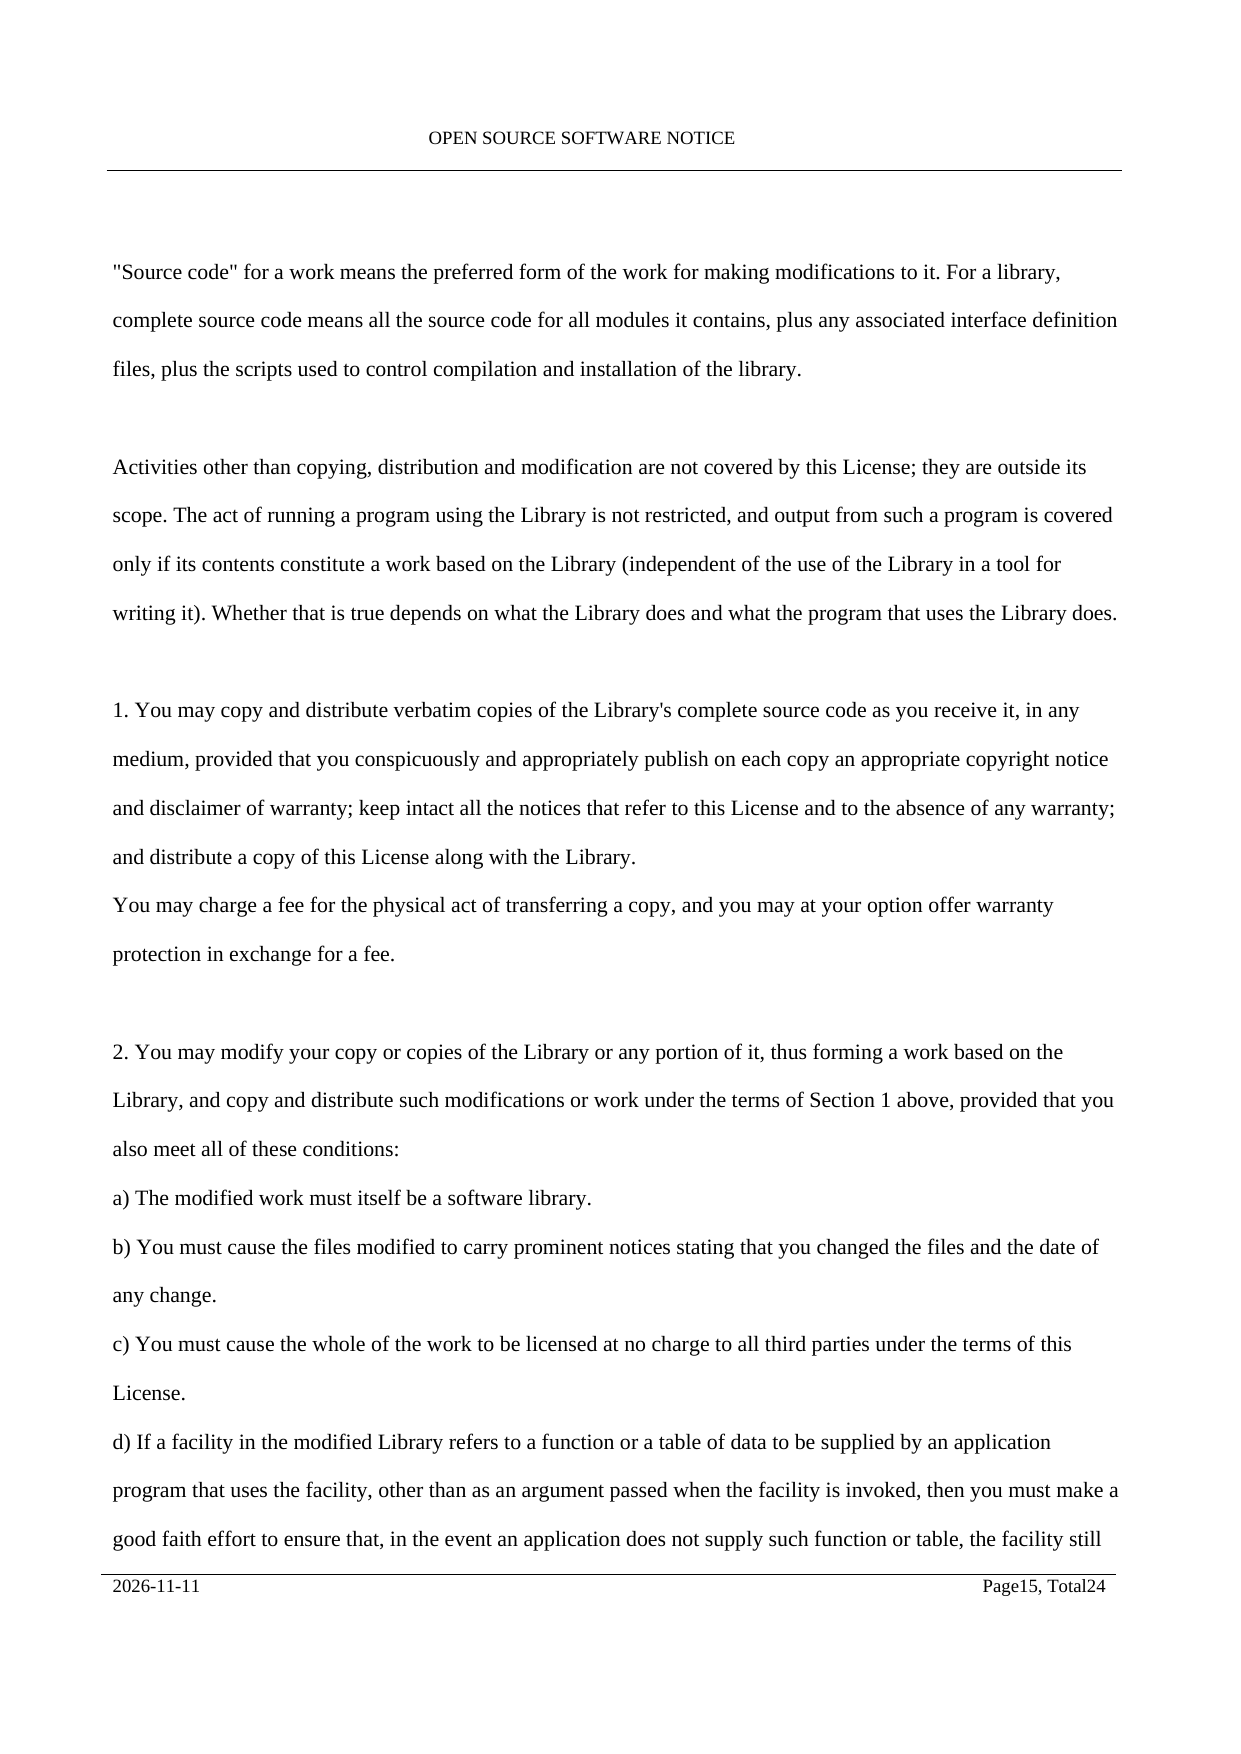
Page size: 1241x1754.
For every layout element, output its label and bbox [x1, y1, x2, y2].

text [112, 206, 1128, 1555]
